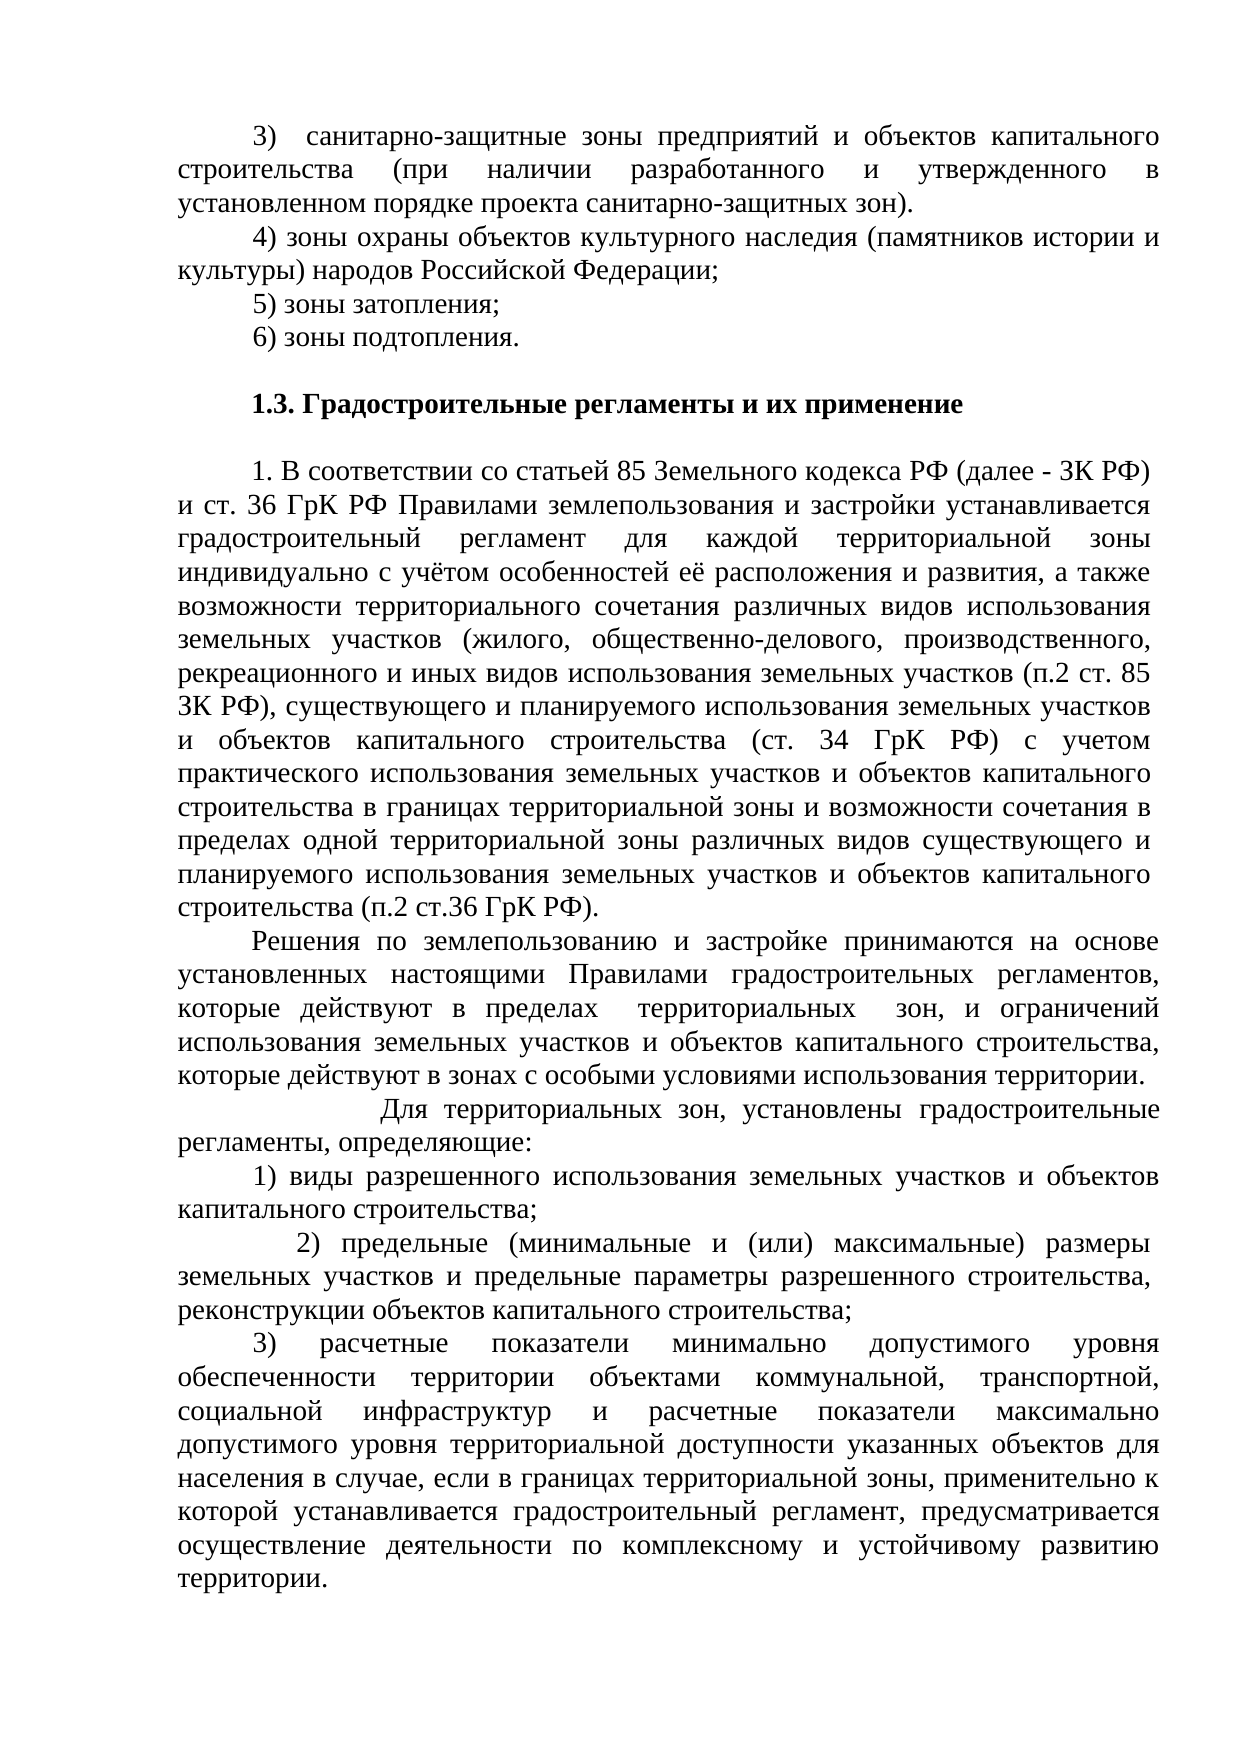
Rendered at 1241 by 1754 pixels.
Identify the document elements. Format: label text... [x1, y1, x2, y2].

text 6) зоны подтопления. [177, 319, 1160, 353]
text 3) санитарно-защитные зоны предприятий и объектов капитального строительства (при наличии разработанного и утвержденного в установленном порядке проекта санитарно-защитных зон). [177, 118, 1160, 219]
text 1) виды разрешенного использования земельных участков и объектов капитального строительства; [177, 1158, 1160, 1225]
text 2) предельные (минимальные и (или) максимальные) размеры земельных участков и предельные параметры разрешенного строительства, реконструкции объектов капитального строительства; [177, 1225, 1152, 1326]
text Для территориальных зон, установлены градостроительные регламенты, определяющие: [177, 1091, 1160, 1158]
text 1. В соответствии со статьей 85 Земельного кодекса РФ (далее - ЗК РФ) и ст. 36 ГрК РФ Правилами землепользования и застройки устанавливается градостроительный регламент для каждой территориальной зоны индивидуально с учётом особенностей её расположения и развития, а также возможности территориального сочетания различных видов использования земельных участков (жилого, общественно-делового, производственного, рекреационного и иных видов использования земельных участков (п.2 ст. 85 ЗК РФ), существующего и планируемого использования земельных участков и объектов капитального строительства (ст. 34 ГрК РФ) с учетом практического использования земельных участков и объектов капитального строительства в границах территориальной зоны и возможности сочетания в пределах одной территориальной зоны различных видов существующего и планируемого использования земельных участков и объектов капитального строительства (п.2 ст.36 ГрК РФ). [177, 453, 1152, 923]
text 4) зоны охраны объектов культурного наследия (памятников истории и культуры) народов Российской Федерации; [177, 219, 1160, 286]
text 1.3. Градостроительные регламенты и их применение [177, 386, 1160, 420]
text 5) зоны затопления; [177, 286, 1160, 319]
text Решения по землепользованию и застройке принимаются на основе установленных настоящими Правилами градостроительных регламентов, которые действуют в пределах территориальных зон, и ограничений использования земельных участков и объектов капитального строительства, которые действуют в зонах с особыми условиями использования территории. [177, 923, 1160, 1091]
text 3) расчетные показатели минимально допустимого уровня обеспеченности территории объектами коммунальной, транспортной, социальной инфраструктур и расчетные показатели максимально допустимого уровня территориальной доступности указанных объектов для населения в случае, если в границах территориальной зоны, применительно к которой устанавливается градостроительный регламент, предусматривается осуществление деятельности по комплексному и устойчивому развитию территории. [177, 1326, 1160, 1594]
